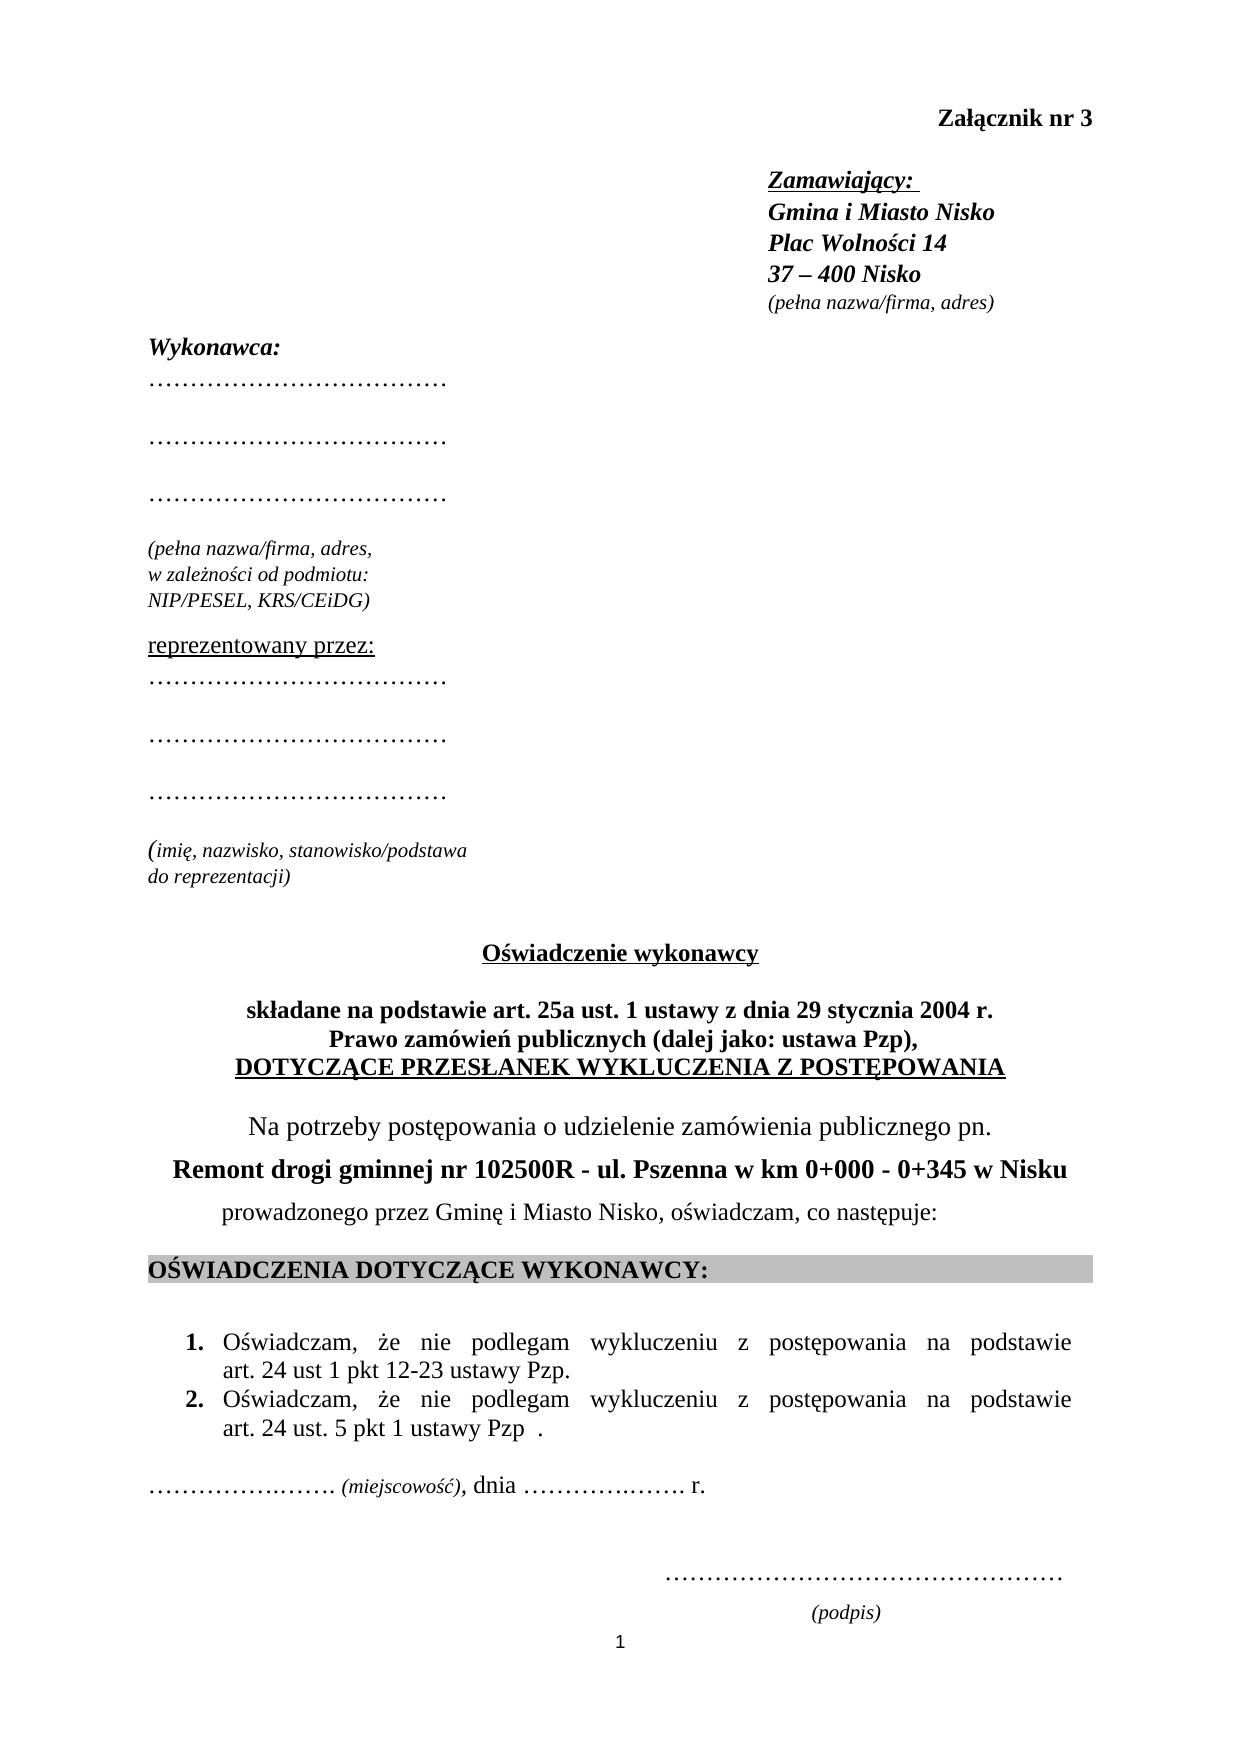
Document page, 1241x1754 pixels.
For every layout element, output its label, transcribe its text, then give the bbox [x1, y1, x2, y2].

text reprezentowany przez: [148, 630, 1093, 659]
text (pełna nazwa/firma, adres) [768, 290, 1093, 314]
text prowadzonego przez Gminę i Miasto Nisko, oświadczam, co następuje: [148, 1197, 1093, 1226]
list Oświadczam, że nie podlegam wykluczeniu z postępowania na podstawie art. 24 ust 1 pkt 12-23 ustawy Pzp. [185, 1327, 1093, 1384]
text 37 – 400 Nisko [694, 259, 1093, 287]
text ……………………………………………………………………………………………… [148, 363, 472, 507]
text Na potrzeby postępowania o udzielenie zamówienia publicznego pn. [148, 1110, 1093, 1141]
text OŚWIADCZENIA DOTYCZĄCE WYKONAWCY: [148, 1255, 1093, 1283]
text (imię, nazwisko, stanowisko/podstawa do reprezentacji) [148, 834, 472, 888]
text Zamawiający: [694, 166, 1093, 194]
list Oświadczam, że nie podlegam wykluczeniu z postępowania na podstawie art. 24 ust. 5 pkt 1 ustawy Pzp . [185, 1384, 1093, 1442]
text Załącznik nr 3 [694, 103, 1093, 132]
text …………….……. (miejscowość), dnia ………….……. r. [148, 1470, 1093, 1499]
text ………………………………………… [148, 1557, 1093, 1585]
text Gmina i Miasto Nisko [694, 197, 1093, 225]
text (pełna nazwa/firma, adres, w zależności od podmiotu: NIP/PESEL, KRS/CEiDG) [148, 536, 472, 612]
text składane na podstawie art. 25a ust. 1 ustawy z dnia 29 stycznia 2004 r. [148, 995, 1093, 1024]
text Remont drogi gminnej nr 102500R - ul. Pszenna w km 0+000 - 0+345 w Nisku [148, 1153, 1093, 1185]
text Oświadczenie wykonawcy [148, 938, 1093, 967]
text Wykonawca: [148, 332, 1093, 361]
text Plac Wolności 14 [694, 228, 1093, 256]
text Prawo zamówień publicznych (dalej jako: ustawa Pzp), [148, 1024, 1093, 1052]
text DOTYCZĄCE PRZESŁANEK WYKLUCZENIA Z POSTĘPOWANIA [148, 1052, 1093, 1081]
text ……………………………………………………………………………………………… [148, 661, 472, 805]
text (podpis) [738, 1600, 1093, 1624]
